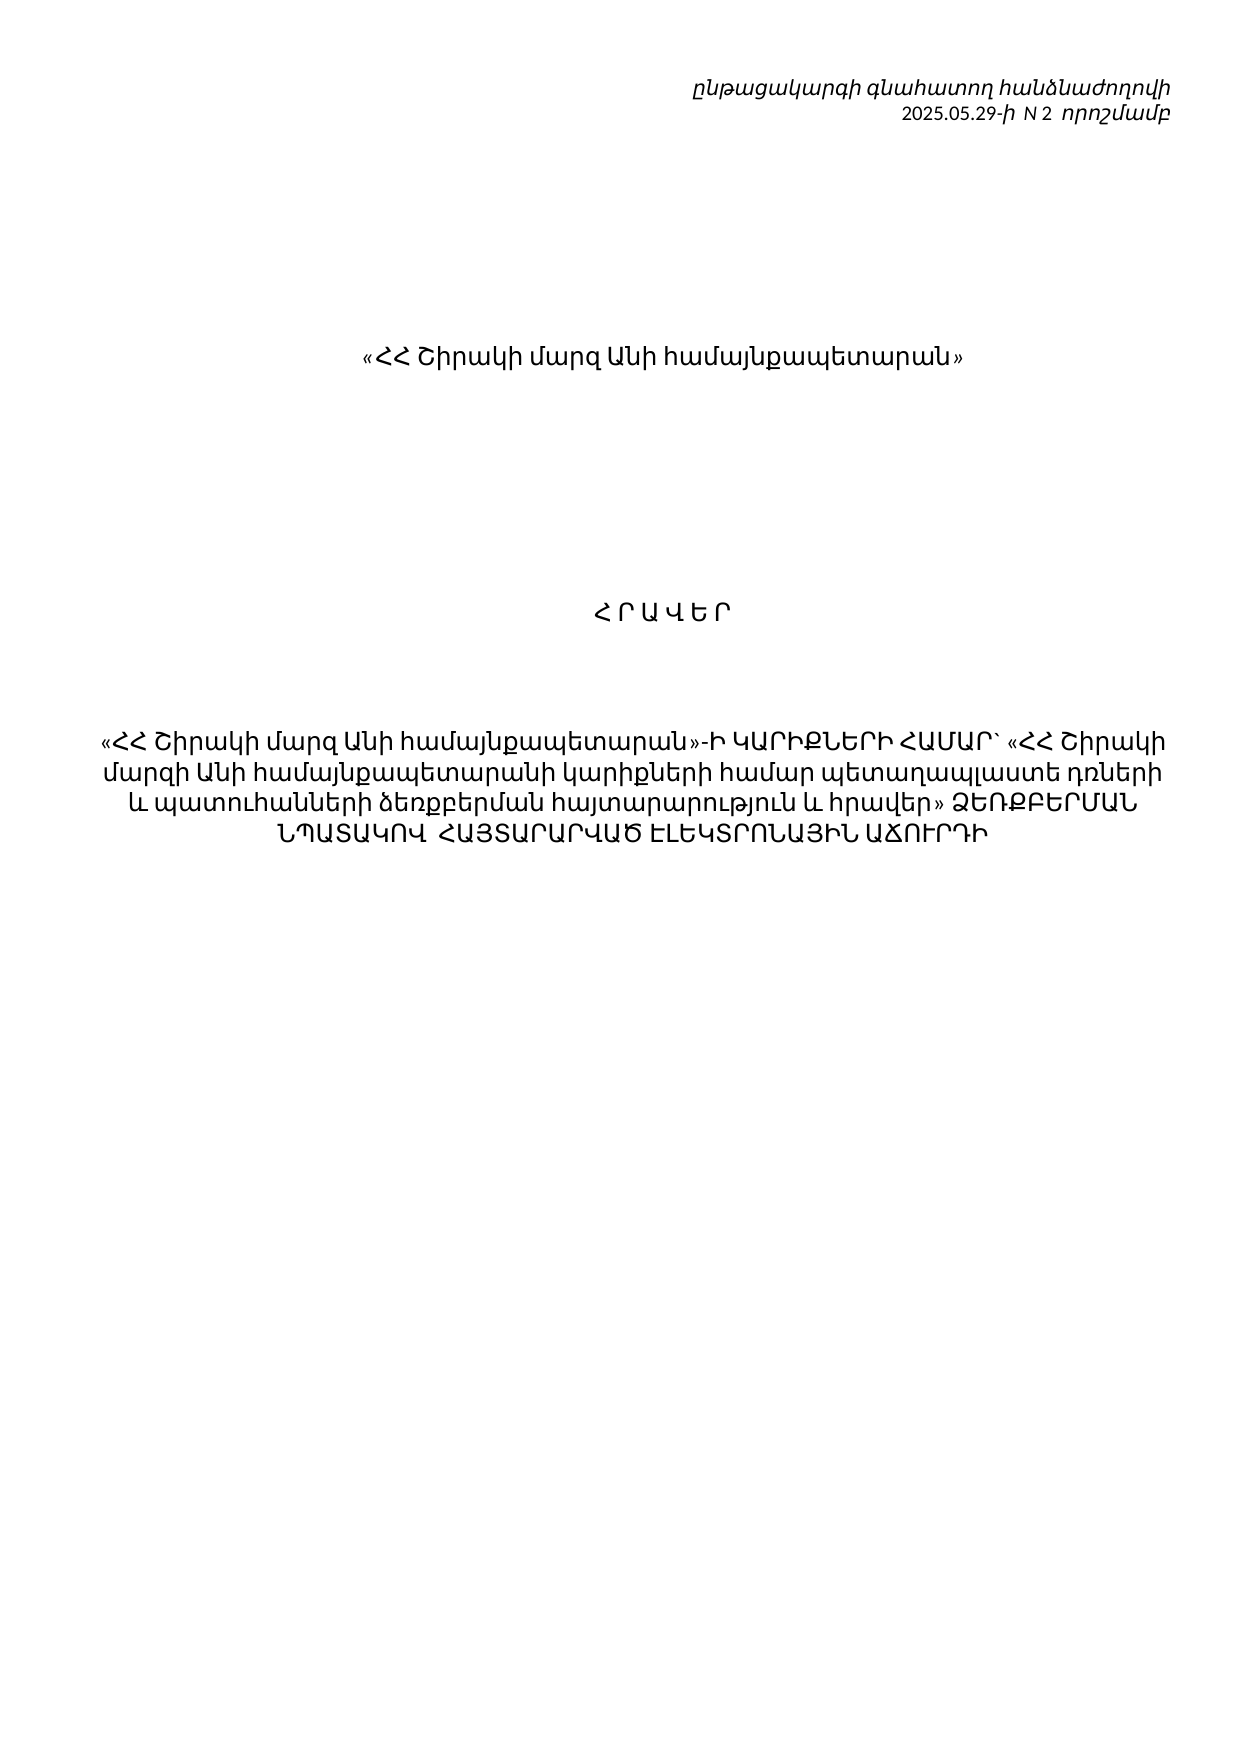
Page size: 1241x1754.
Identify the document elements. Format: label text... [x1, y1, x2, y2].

text Հ Ր Ա Վ Ե Ր [94, 597, 1172, 628]
text 2025.05.29 -ի N 2 որոշմամբ [94, 100, 1171, 126]
text ընթացակարգի գնահատող հանձնաժողովի [94, 75, 1171, 100]
text « ՀՀ Շիրակի մարզ Անի համայնքապետարան» [94, 341, 1172, 371]
text «ՀՀ Շիրակի մարզ Անի համայնքապետարան»-Ի ԿԱՐԻՔՆԵՐԻ ՀԱՄԱՐ` «ՀՀ Շիրակի մարզի Անի համայնքապետարանի կարիքների համար պետաղապլաստե դռների և պատուհանների ձեռքբերման հայտարարություն և հրավեր» ՁԵՌՔԲԵՐՄԱՆ ՆՊԱՏԱԿՈՎ ՀԱՅՏԱՐԱՐՎԱԾ ԷԼԵԿՏՐՈՆԱՅԻՆ ԱՃՈՒՐԴԻ [94, 726, 1172, 848]
